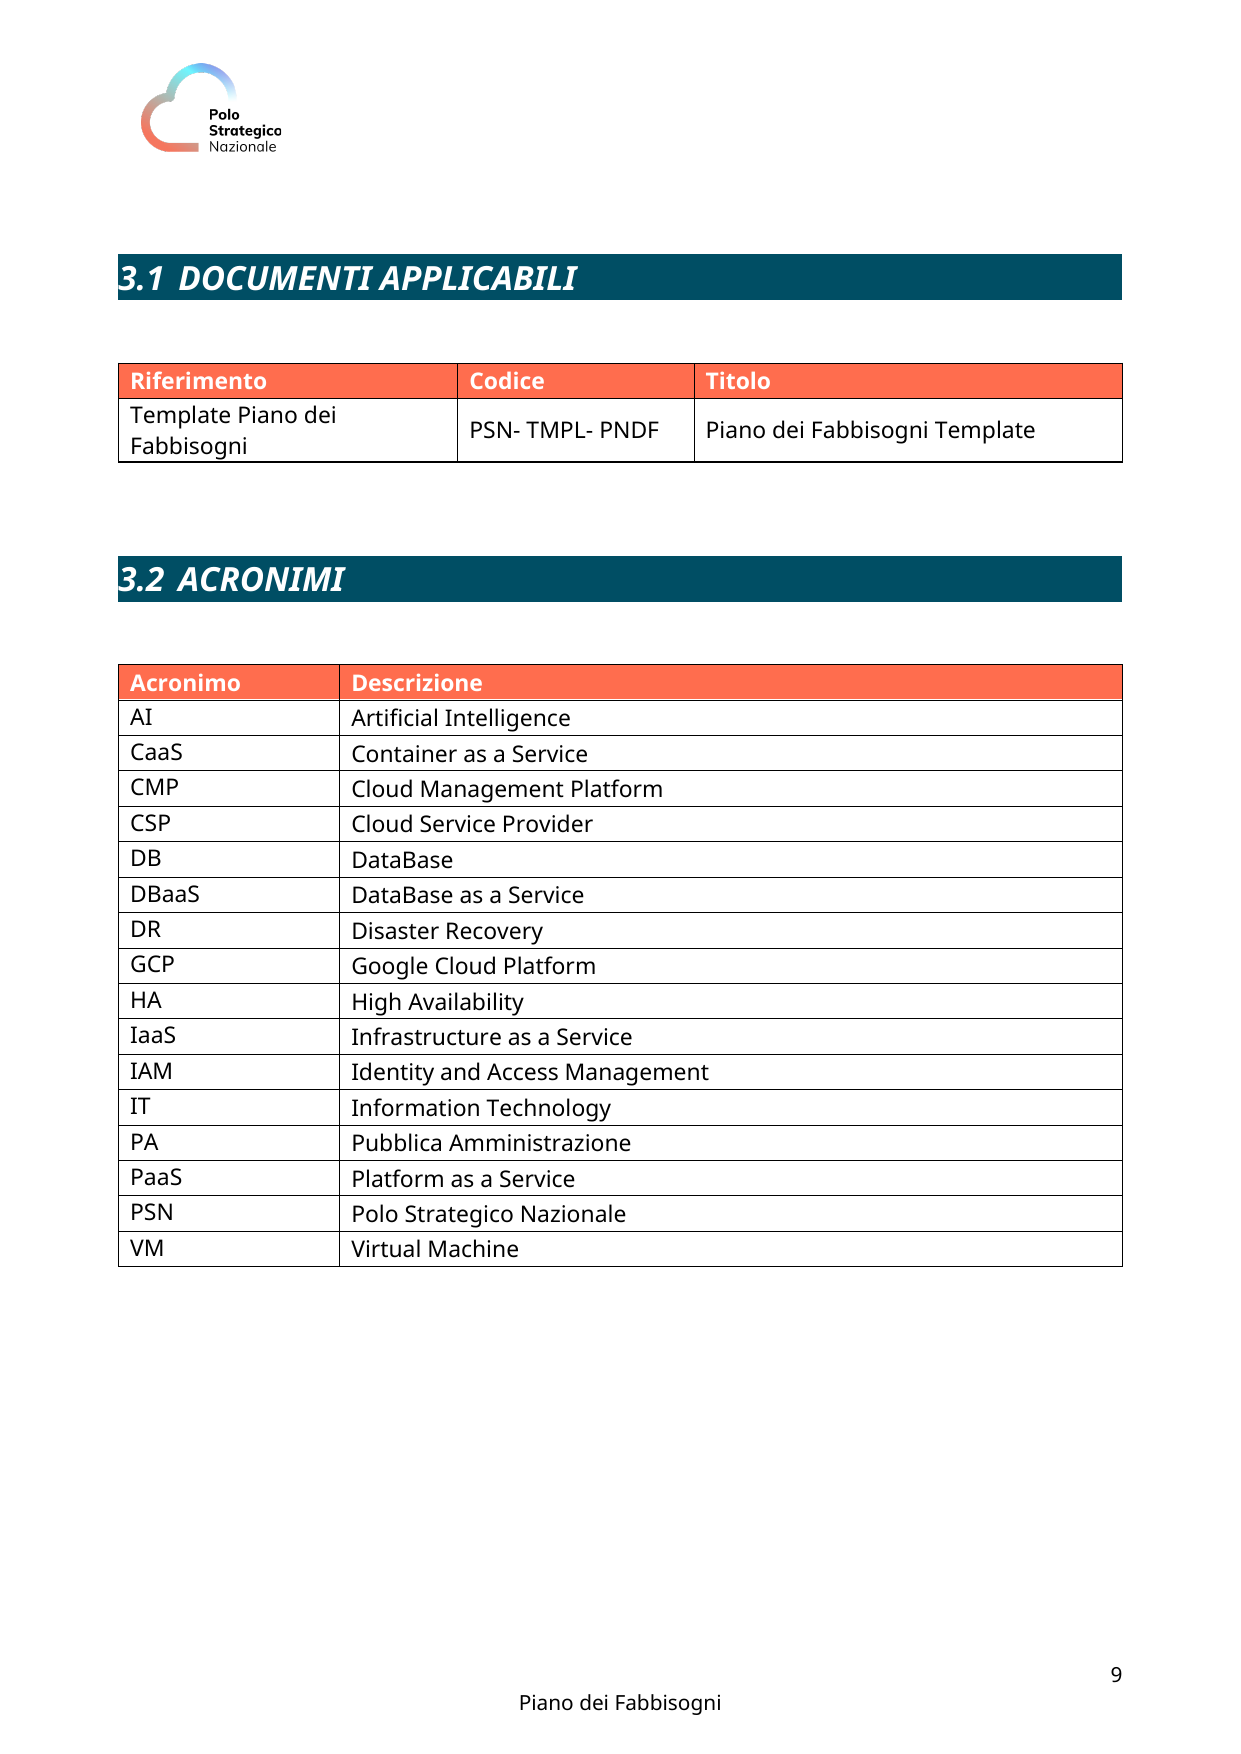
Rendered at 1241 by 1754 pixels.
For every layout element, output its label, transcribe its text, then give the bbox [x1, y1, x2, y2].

table_cell Infrastructure as a Service [340, 1019, 1122, 1054]
table_cell Information Technology [340, 1090, 1122, 1124]
table_cell IT [119, 1090, 339, 1124]
table_cell Identity and Access Management [340, 1055, 1122, 1089]
table_cell Container as a Service [340, 736, 1122, 770]
table_header Riferimento [119, 364, 457, 398]
table_cell PA [119, 1126, 339, 1160]
table_header Codice [458, 364, 694, 398]
table_cell Google Cloud Platform [340, 949, 1122, 983]
table_cell PaaS [119, 1161, 339, 1195]
table_cell PSN- TMPL- PNDF [458, 399, 694, 461]
table_cell Polo Strategico Nazionale [340, 1196, 1122, 1231]
table_cell Virtual Machine [340, 1232, 1122, 1266]
table_cell Pubblica Amministrazione [340, 1126, 1122, 1160]
table_cell Artificial Intelligence [340, 701, 1122, 735]
table_header Acronimo [119, 665, 339, 699]
table_cell Platform as a Service [340, 1161, 1122, 1195]
table_header Descrizione [340, 665, 1122, 699]
table_cell CSP [119, 807, 339, 841]
table_cell GCP [119, 949, 339, 983]
table_cell DR [119, 913, 339, 947]
table_cell HA [119, 984, 339, 1018]
subtitle ACRONIMI [118, 556, 1122, 602]
subtitle DOCUMENTI APPLICABILI [118, 254, 1122, 300]
table_cell Template Piano dei Fabbisogni [119, 399, 457, 461]
table_cell Piano dei Fabbisogni Template [695, 399, 1122, 461]
table_cell CaaS [119, 736, 339, 770]
table_cell DataBase as a Service [340, 878, 1122, 912]
table_cell CMP [119, 771, 339, 806]
table_cell High Availability [340, 984, 1122, 1018]
table_header Titolo [695, 364, 1122, 398]
table_cell Cloud Management Platform [340, 771, 1122, 806]
table_cell VM [119, 1232, 339, 1266]
picture [141, 63, 282, 152]
table_cell DB [119, 842, 339, 877]
table_cell DBaaS [119, 878, 339, 912]
table_cell IaaS [119, 1019, 339, 1054]
table_cell IAM [119, 1055, 339, 1089]
table_cell Cloud Service Provider [340, 807, 1122, 841]
table_cell PSN [119, 1196, 339, 1231]
table_cell DataBase [340, 842, 1122, 877]
table_cell Disaster Recovery [340, 913, 1122, 947]
table_cell AI [119, 701, 339, 735]
